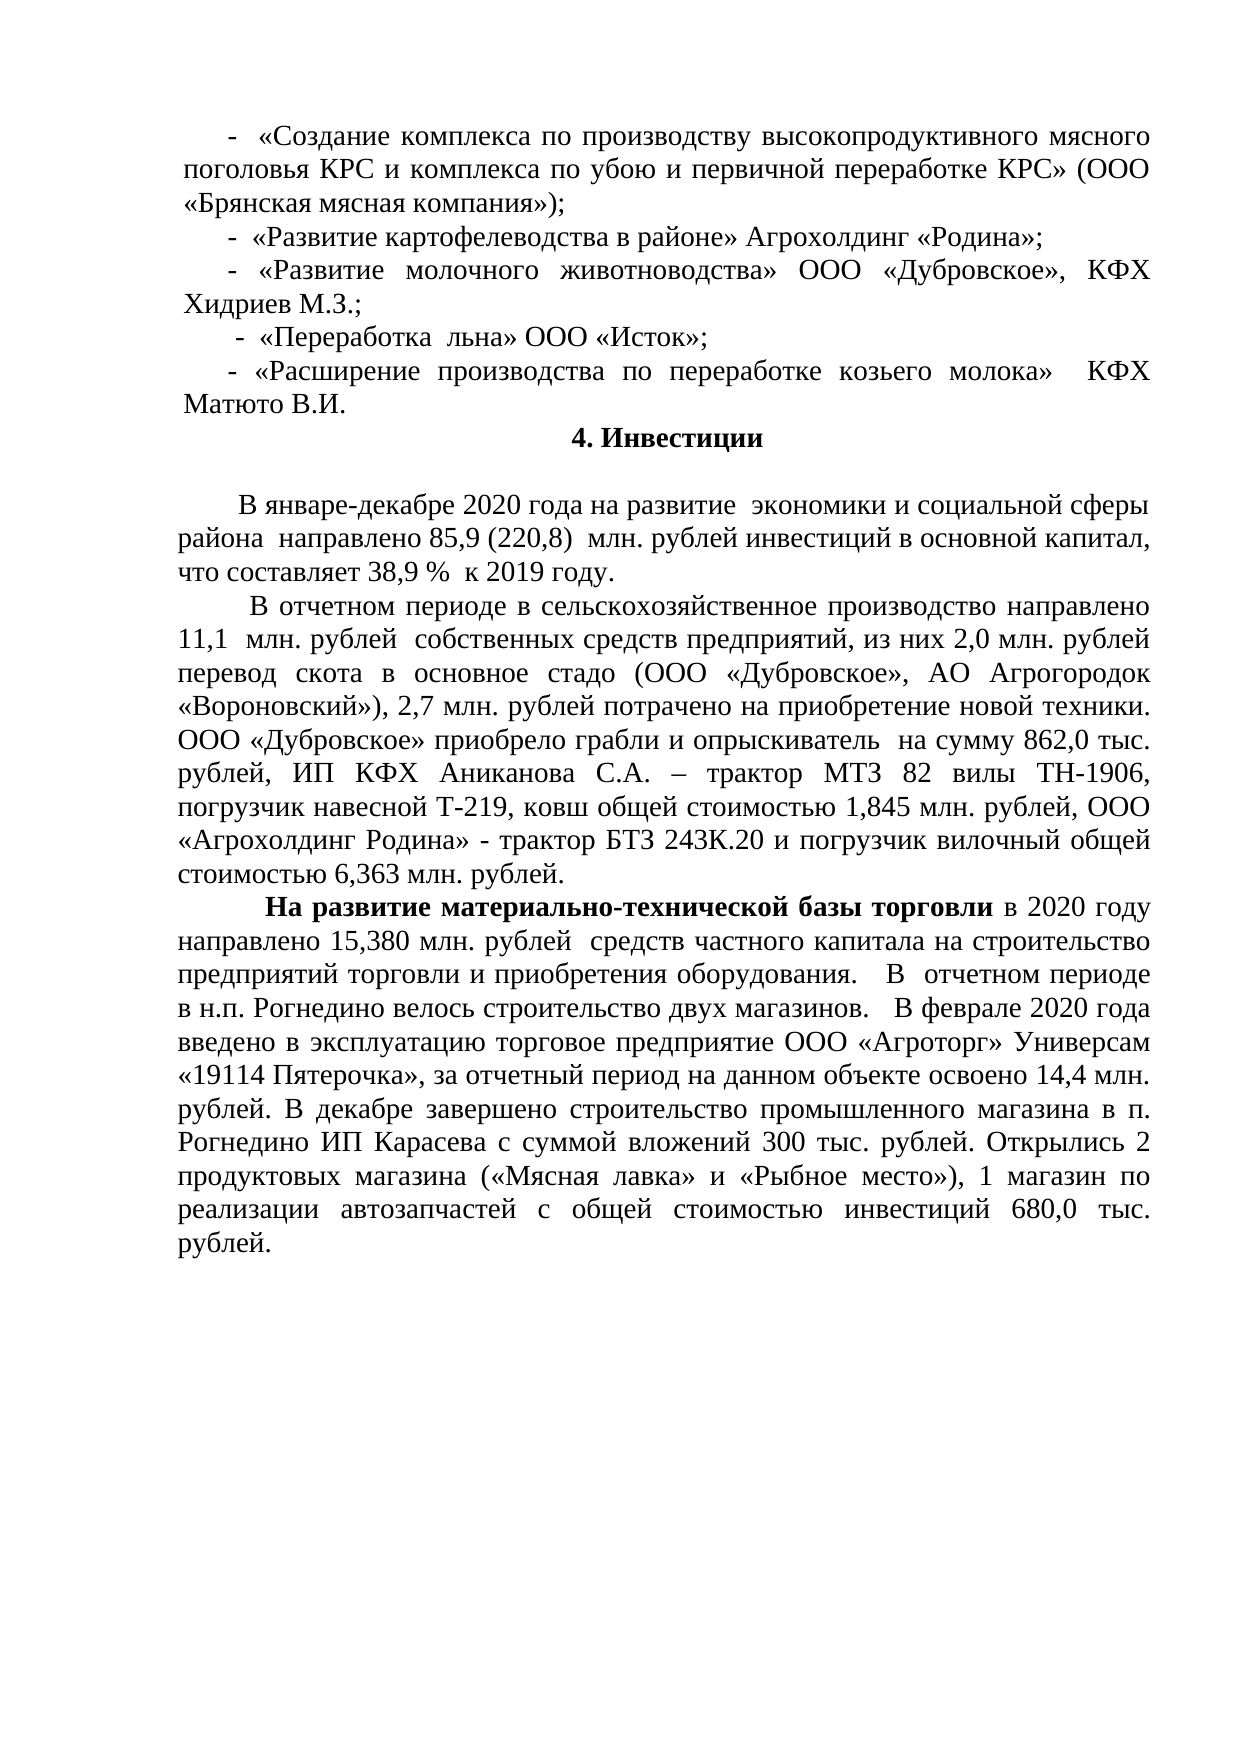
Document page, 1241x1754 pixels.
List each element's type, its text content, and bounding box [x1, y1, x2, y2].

text В январе-декабре 2020 года на развитие экономики и социальной сферы района направлено 85,9 (220,8) млн. рублей инвестиций в основной капитал, что составляет 38,9 % к 2019 году. [177, 487, 1152, 588]
text - «Развитие картофелеводства в районе» Агрохолдинг «Родина»; [183, 219, 1152, 252]
text В отчетном периоде в сельскохозяйственное производство направлено 11,1 млн. рублей собственных средств предприятий, из них 2,0 млн. рублей перевод скота в основное стадо (ООО «Дубровское», АО Агрогородок «Вороновский»), 2,7 млн. рублей потрачено на приобретение новой техники. ООО «Дубровское» приобрело грабли и опрыскиватель на сумму 862,0 тыс. рублей, ИП КФХ Аниканова С.А. – трактор МТЗ 82 вилы ТН-1906, погрузчик навесной Т-219, ковш общей стоимостью 1,845 млн. рублей, ООО «Агрохолдинг Родина» - трактор БТЗ 243К.20 и погрузчик вилочный общей стоимостью 6,363 млн. рублей. [177, 588, 1152, 889]
text На развитие материально-технической базы торговли в 2020 году направлено 15,380 млн. рублей средств частного капитала на строительство предприятий торговли и приобретения оборудования. В отчетном периоде в н.п. Рогнедино велось строительство двух магазинов. В феврале 2020 года введено в эксплуатацию торговое предприятие ООО «Агроторг» Универсам «19114 Пятерочка», за отчетный период на данном объекте освоено 14,4 млн. рублей. В декабре завершено строительство промышленного магазина в п. Рогнедино ИП Карасева с суммой вложений 300 тыс. рублей. Открылись 2 продуктовых магазина («Мясная лавка» и «Рыбное место»), 1 магазин по реализации автозапчастей с общей стоимостью инвестиций 680,0 тыс. рублей. [177, 889, 1152, 1258]
text 4. Инвестиции [183, 420, 1152, 453]
text - «Расширение производства по переработке козьего молока» КФХ Матюто В.И. [183, 353, 1152, 420]
text - «Переработка льна» ООО «Исток»; [183, 319, 1152, 353]
text - «Развитие молочного животноводства» ООО «Дубровское», КФХ Хидриев М.З.; [183, 252, 1152, 319]
text - «Создание комплекса по производству высокопродуктивного мясного поголовья КРС и комплекса по убою и первичной переработке КРС» (ООО «Брянская мясная компания»); [183, 118, 1152, 219]
